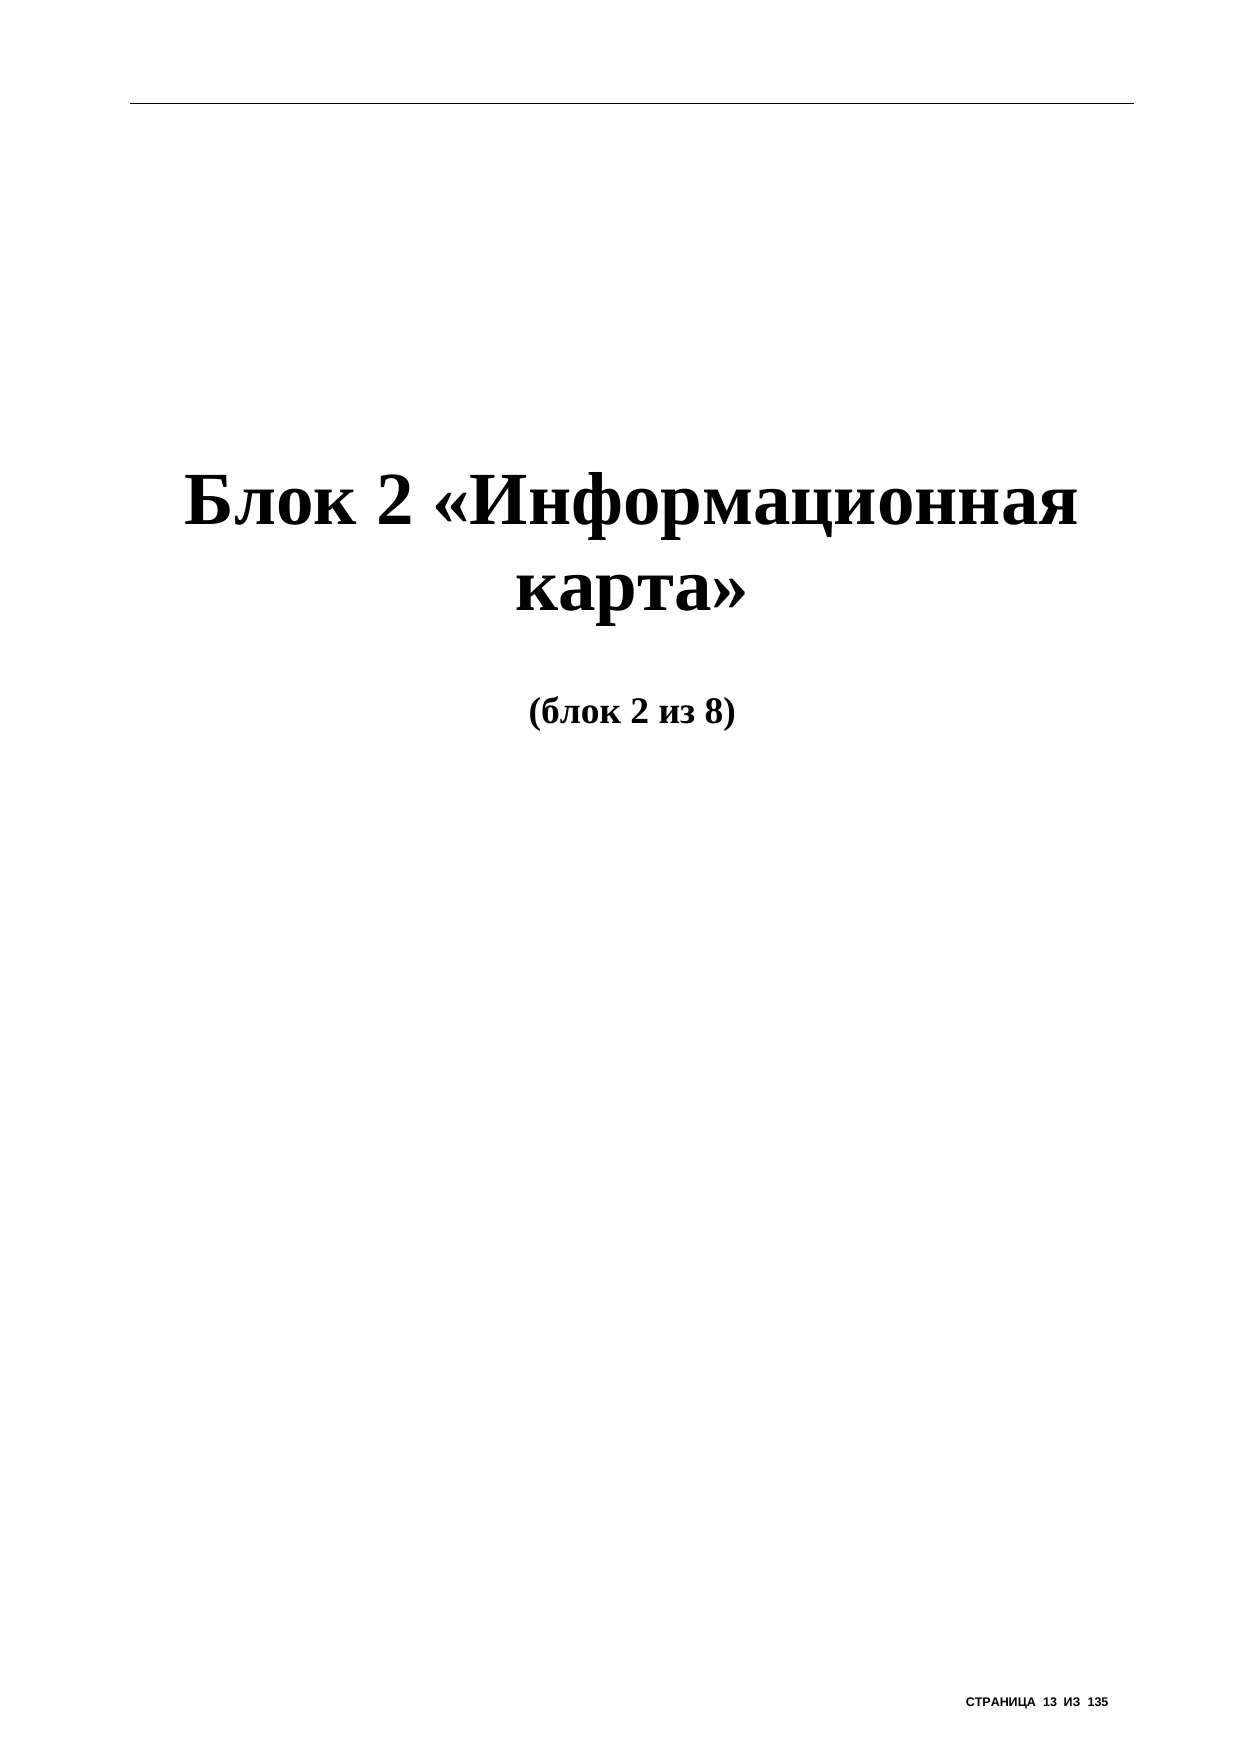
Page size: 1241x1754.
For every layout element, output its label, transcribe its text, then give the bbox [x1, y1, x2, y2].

text Блок 2 «Информационная карта» [130, 454, 1134, 626]
text (блок 2 из 8) [130, 689, 1134, 732]
